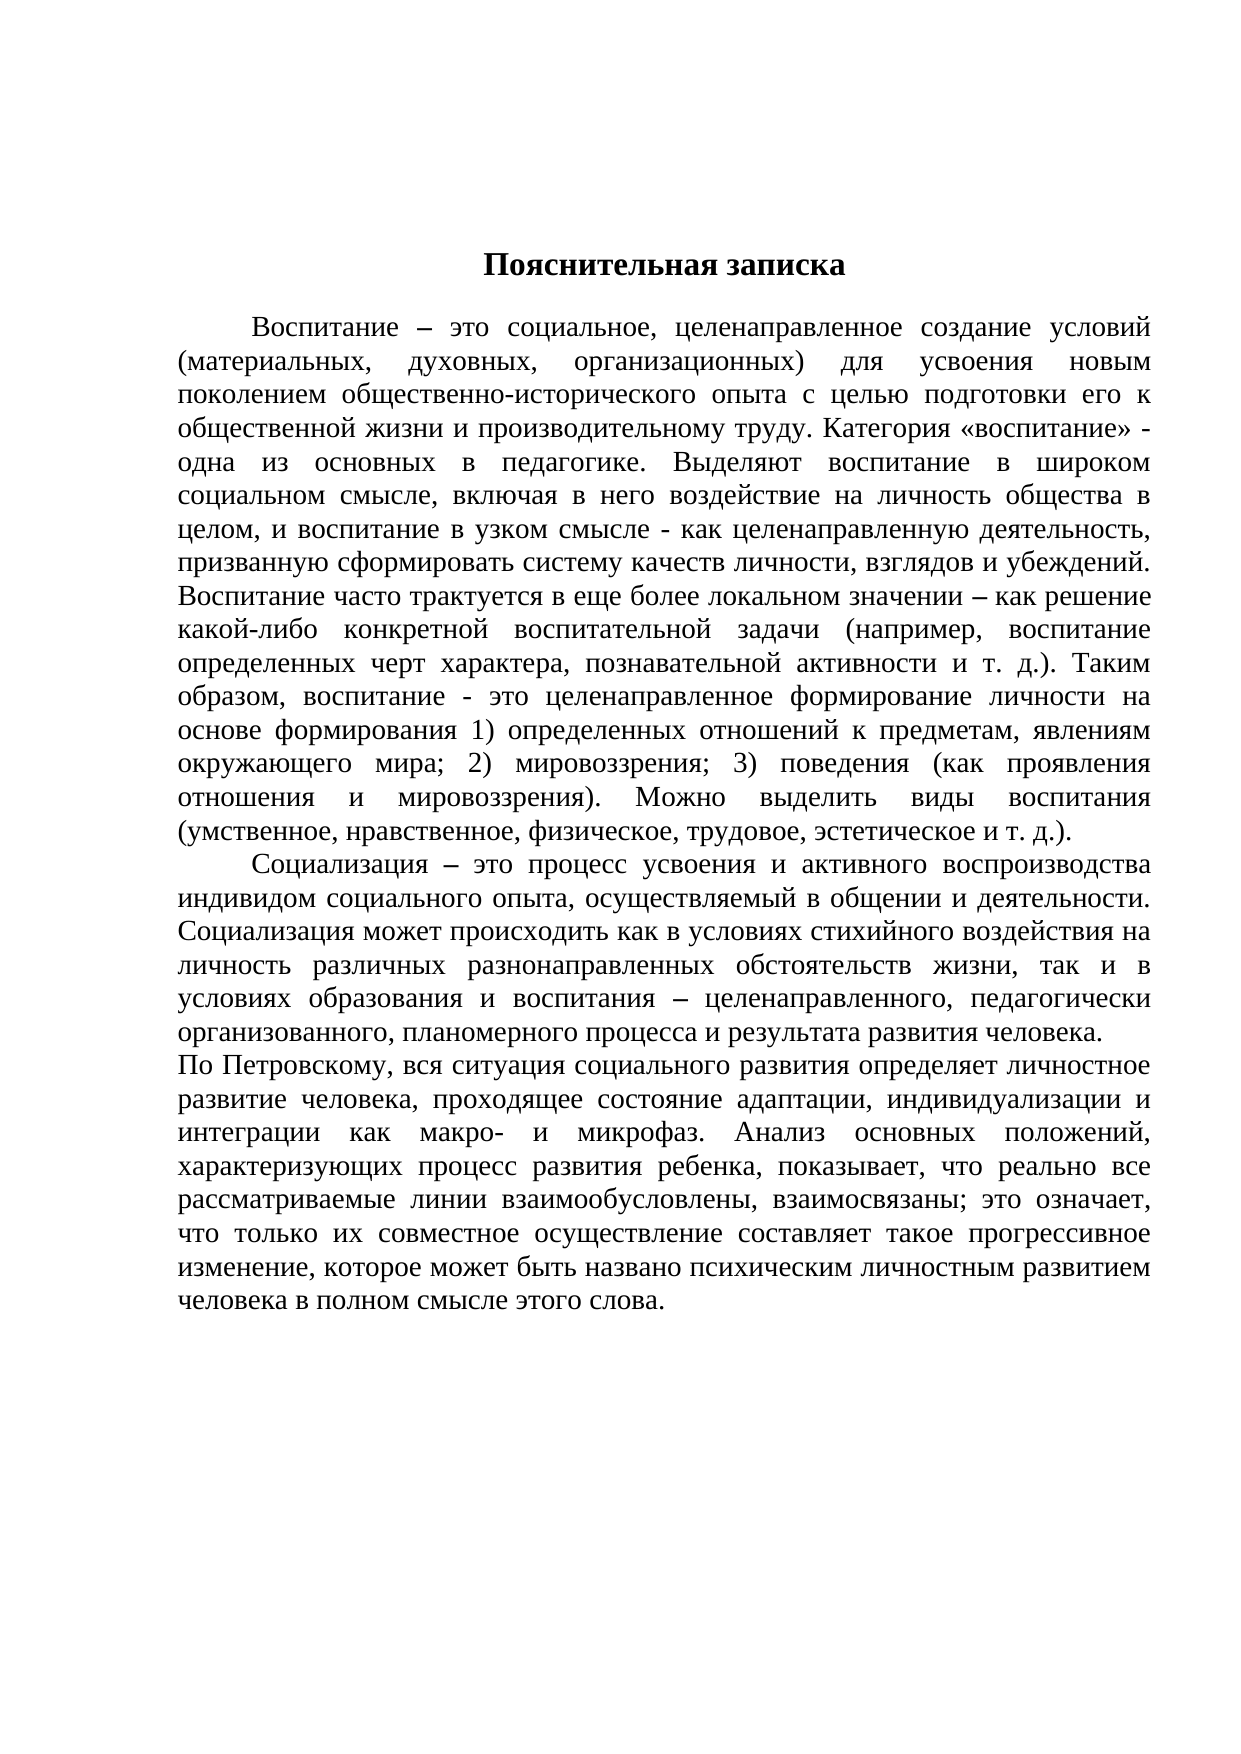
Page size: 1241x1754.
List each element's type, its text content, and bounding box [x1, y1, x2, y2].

text Воспитание – это социальное, целенаправленное создание условий (материальных, духовных, организационных) для усвоения новым поколением общественно-исторического опыта с целью подготовки его к общественной жизни и производительному труду. Категория «воспитание» - одна из основных в педагогике. Выделяют воспитание в широком социальном смысле, включая в него воздействие на личность общества в целом, и воспитание в узком смысле - как целенаправленную деятельность, призванную сформировать систему качеств личности, взглядов и убеждений. Воспитание часто трактуется в еще более локальном значении – как решение какой-либо конкретной воспитательной задачи (например, воспитание определенных черт характера, познавательной активности и т. д.). Таким образом, воспитание - это целенаправленное формирование личности на основе формирования 1) определенных отношений к предметам, явлениям окружающего мира; 2) мировоззрения; 3) поведения (как проявления отношения и мировоззрения). Можно выделить виды воспитания (умственное, нравственное, физическое, трудовое, эстетическое и т. д.). [177, 309, 1152, 846]
text Пояснительная записка [177, 244, 1152, 283]
text Социализация – это процесс усвоения и активного воспроизводства индивидом социального опыта, осуществляемый в общении и деятельности. Социализация может происходить как в условиях стихийного воздействия на личность различных разнонаправленных обстоятельств жизни, так и в условиях образования и воспитания – целенаправленного, педагогически организованного, планомерного процесса и результата развития человека. [177, 846, 1152, 1047]
text По Петровскому, вся ситуация социального развития определяет личностное развитие человека, проходящее состояние адаптации, индивидуализации и интеграции как макро- и микрофаз. Анализ основных положений, характеризующих процесс развития ребенка, показывает, что реально все рассматриваемые линии взаимообусловлены, взаимосвязаны; это означает, что только их совместное осуществление составляет такое прогрессивное изменение, которое может быть названо психическим личностным развитием человека в полном смысле этого слова. [177, 1047, 1152, 1316]
